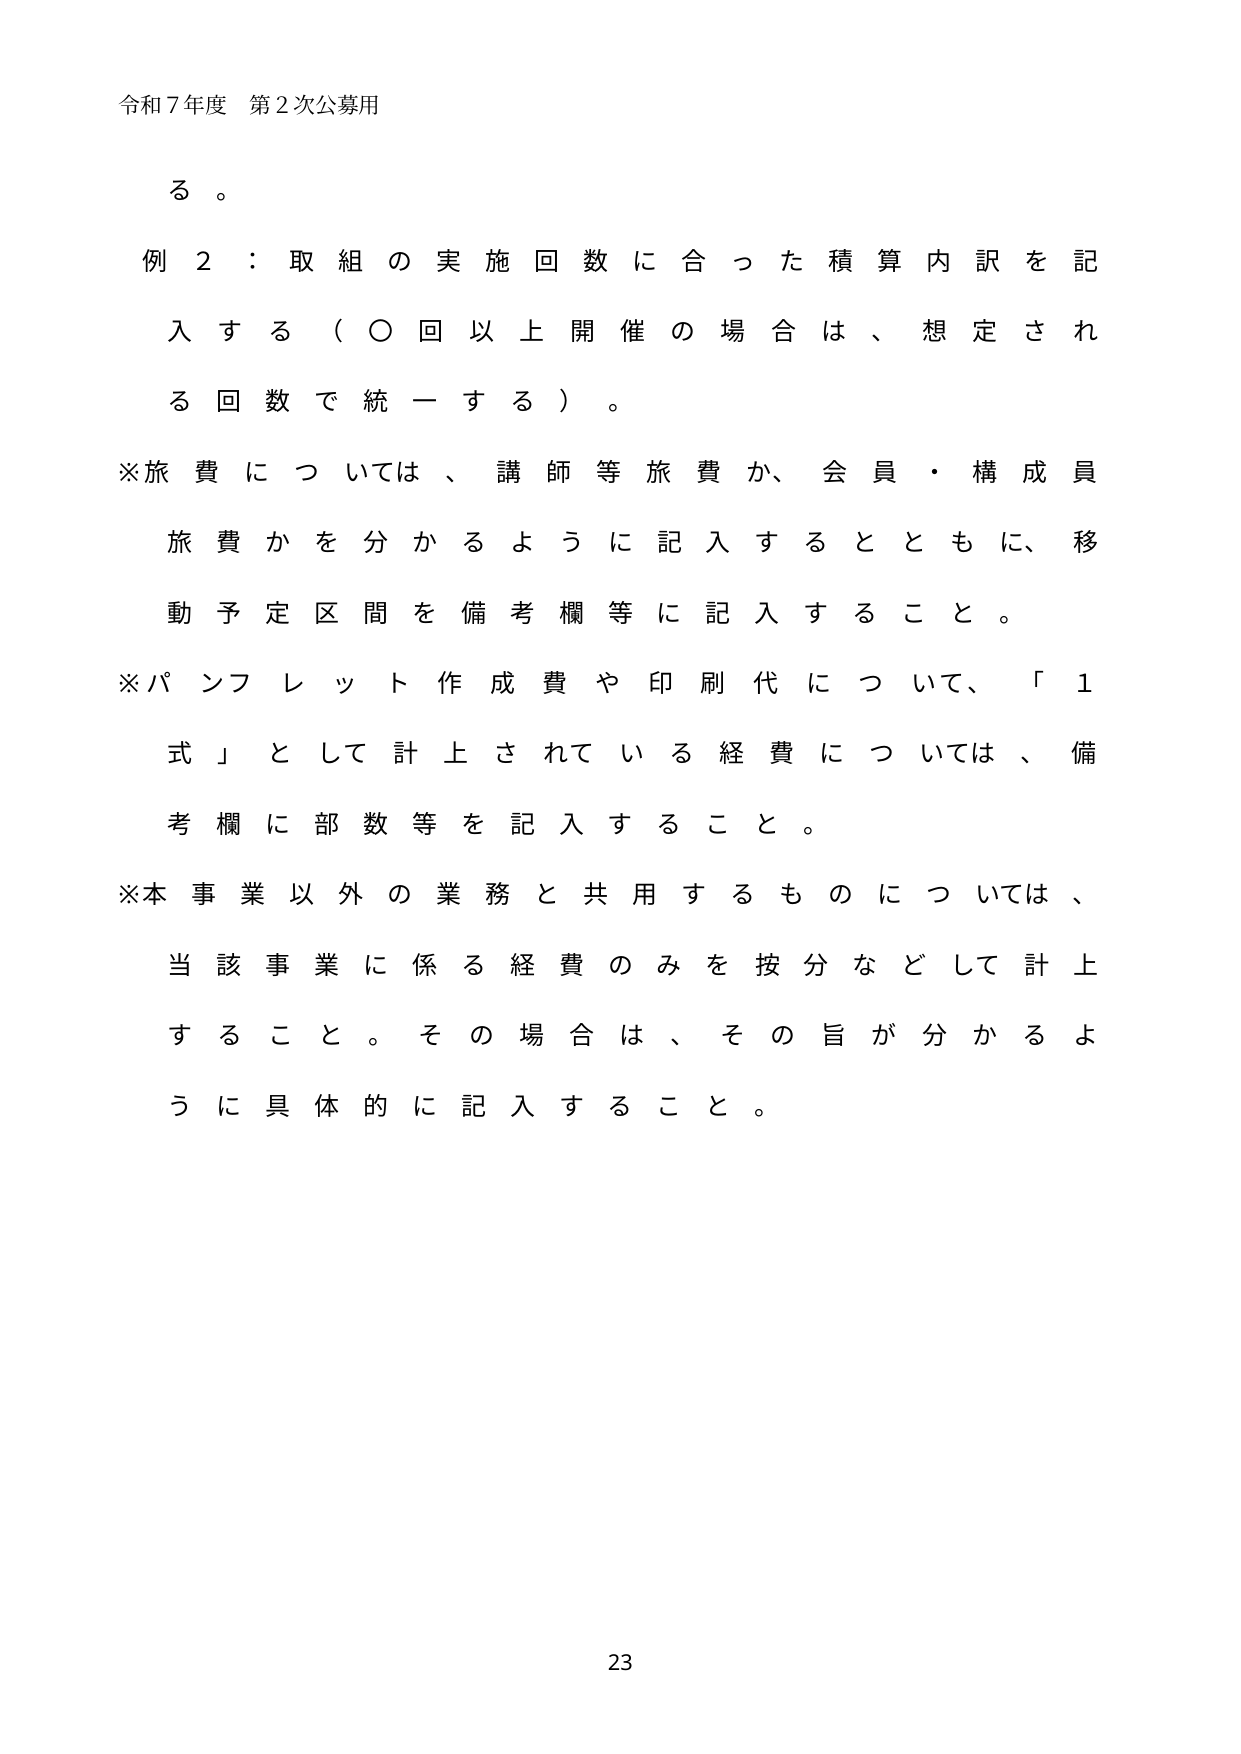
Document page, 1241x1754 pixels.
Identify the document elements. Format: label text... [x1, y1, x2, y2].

text 例２：取組の実施回数に合った積算内訳を記入する（〇回以上開催の場合は、想定される回数で統一する）。 [139, 224, 1122, 435]
text ※旅費については、講師等旅費か、会員・構成員旅費かを分かるように記入するとともに、移動予定区間を備考欄等に記入すること。 [118, 435, 1122, 646]
text ※本事業以外の業務と共用するものについては、当該事業に係る経費のみを按分などして計上すること。その場合は、その旨が分かるように具体的に記入すること。 [118, 858, 1122, 1139]
text ※パンフレット作成費や印刷代について、「１式」として計上されている経費については、備考欄に部数等を記入すること。 [118, 646, 1122, 858]
text 例１：積算内訳の中で、補助金を申請する経費と自己負担の経費を区分け・整理して記入する。 [139, 153, 1122, 224]
